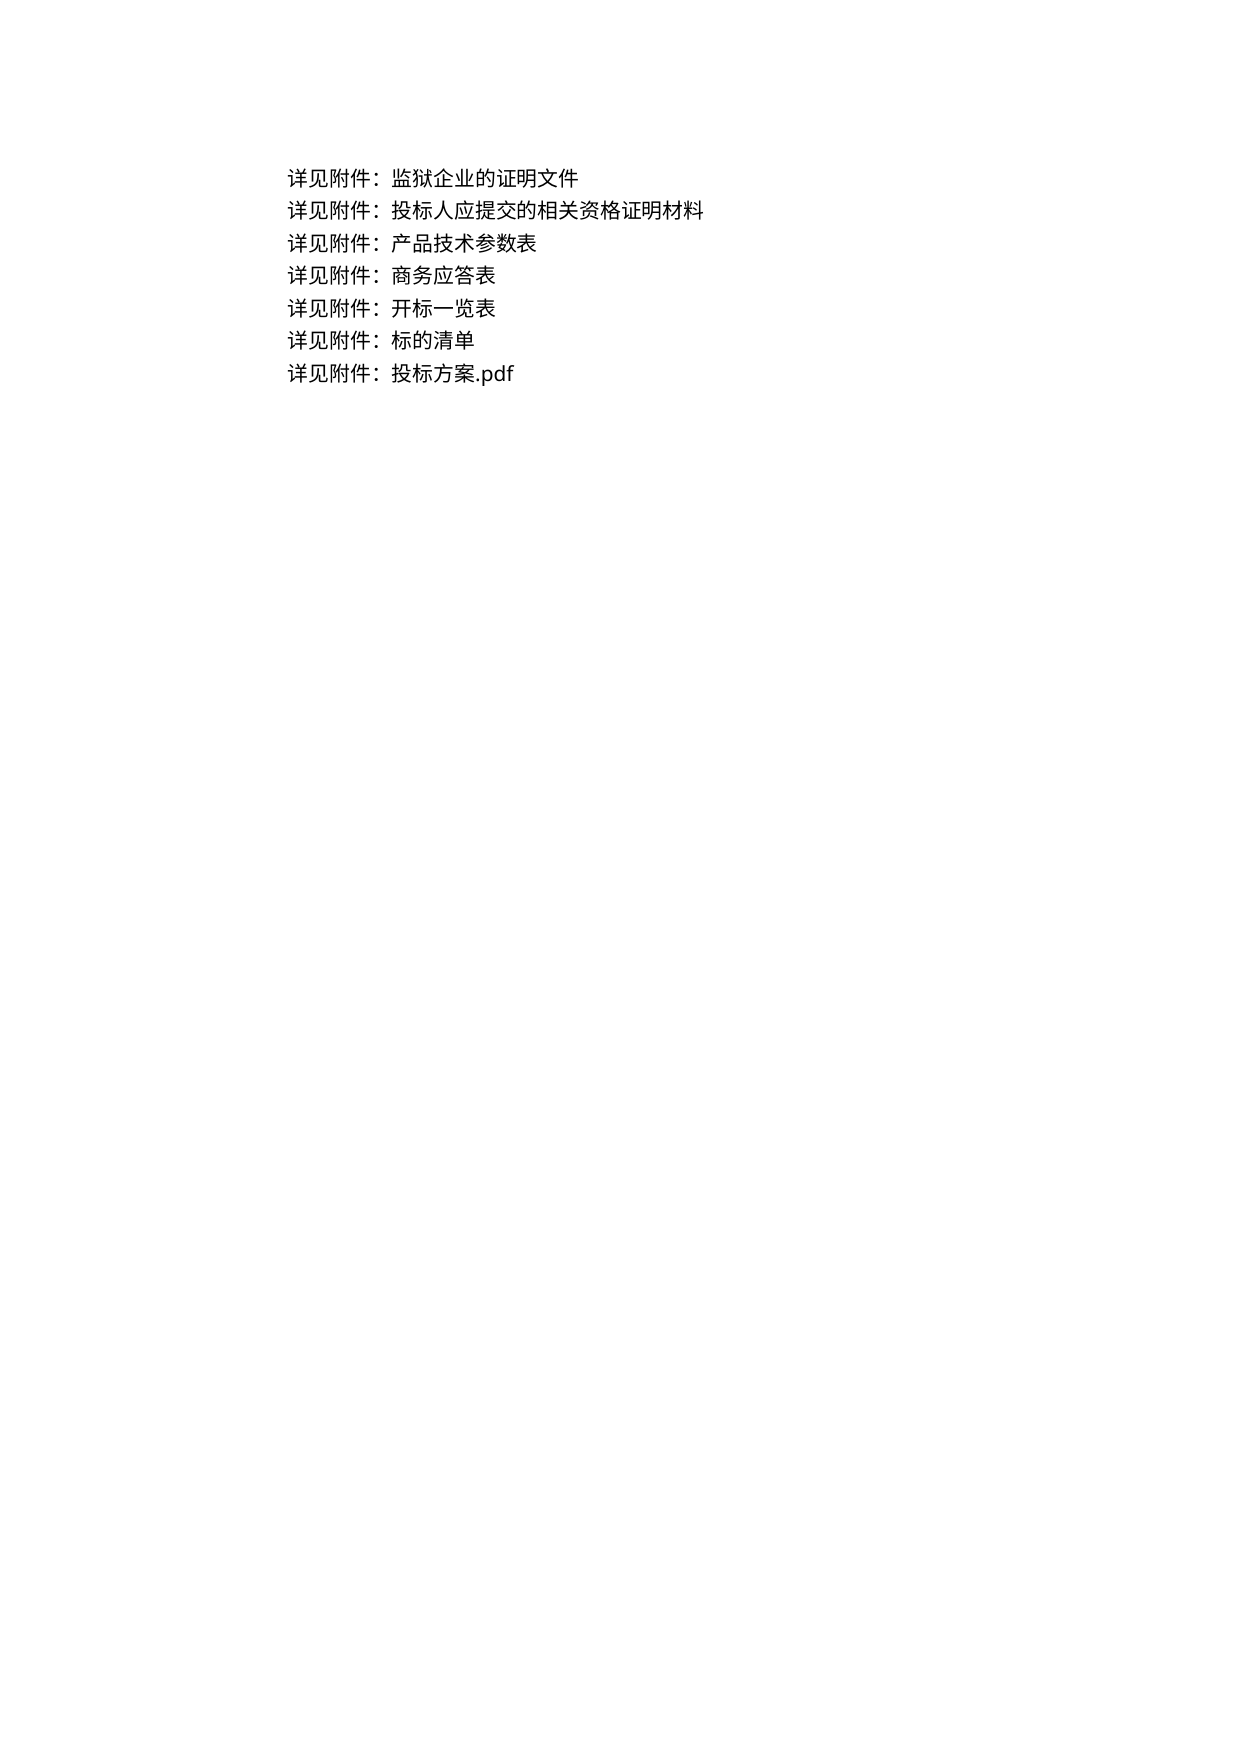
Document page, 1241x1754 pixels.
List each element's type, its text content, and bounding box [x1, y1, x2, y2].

text 详见附件：投标方案.pdf [187, 357, 1053, 389]
text 详见附件：投标人应提交的相关资格证明材料 [187, 194, 1053, 227]
text 详见附件：商务应答表 [187, 259, 1053, 292]
text 详见附件：产品技术参数表 [187, 227, 1053, 259]
text 详见附件：开标一览表 [187, 292, 1053, 324]
text 详见附件：监狱企业的证明文件 [187, 162, 1053, 194]
text 详见附件：标的清单 [187, 324, 1053, 357]
